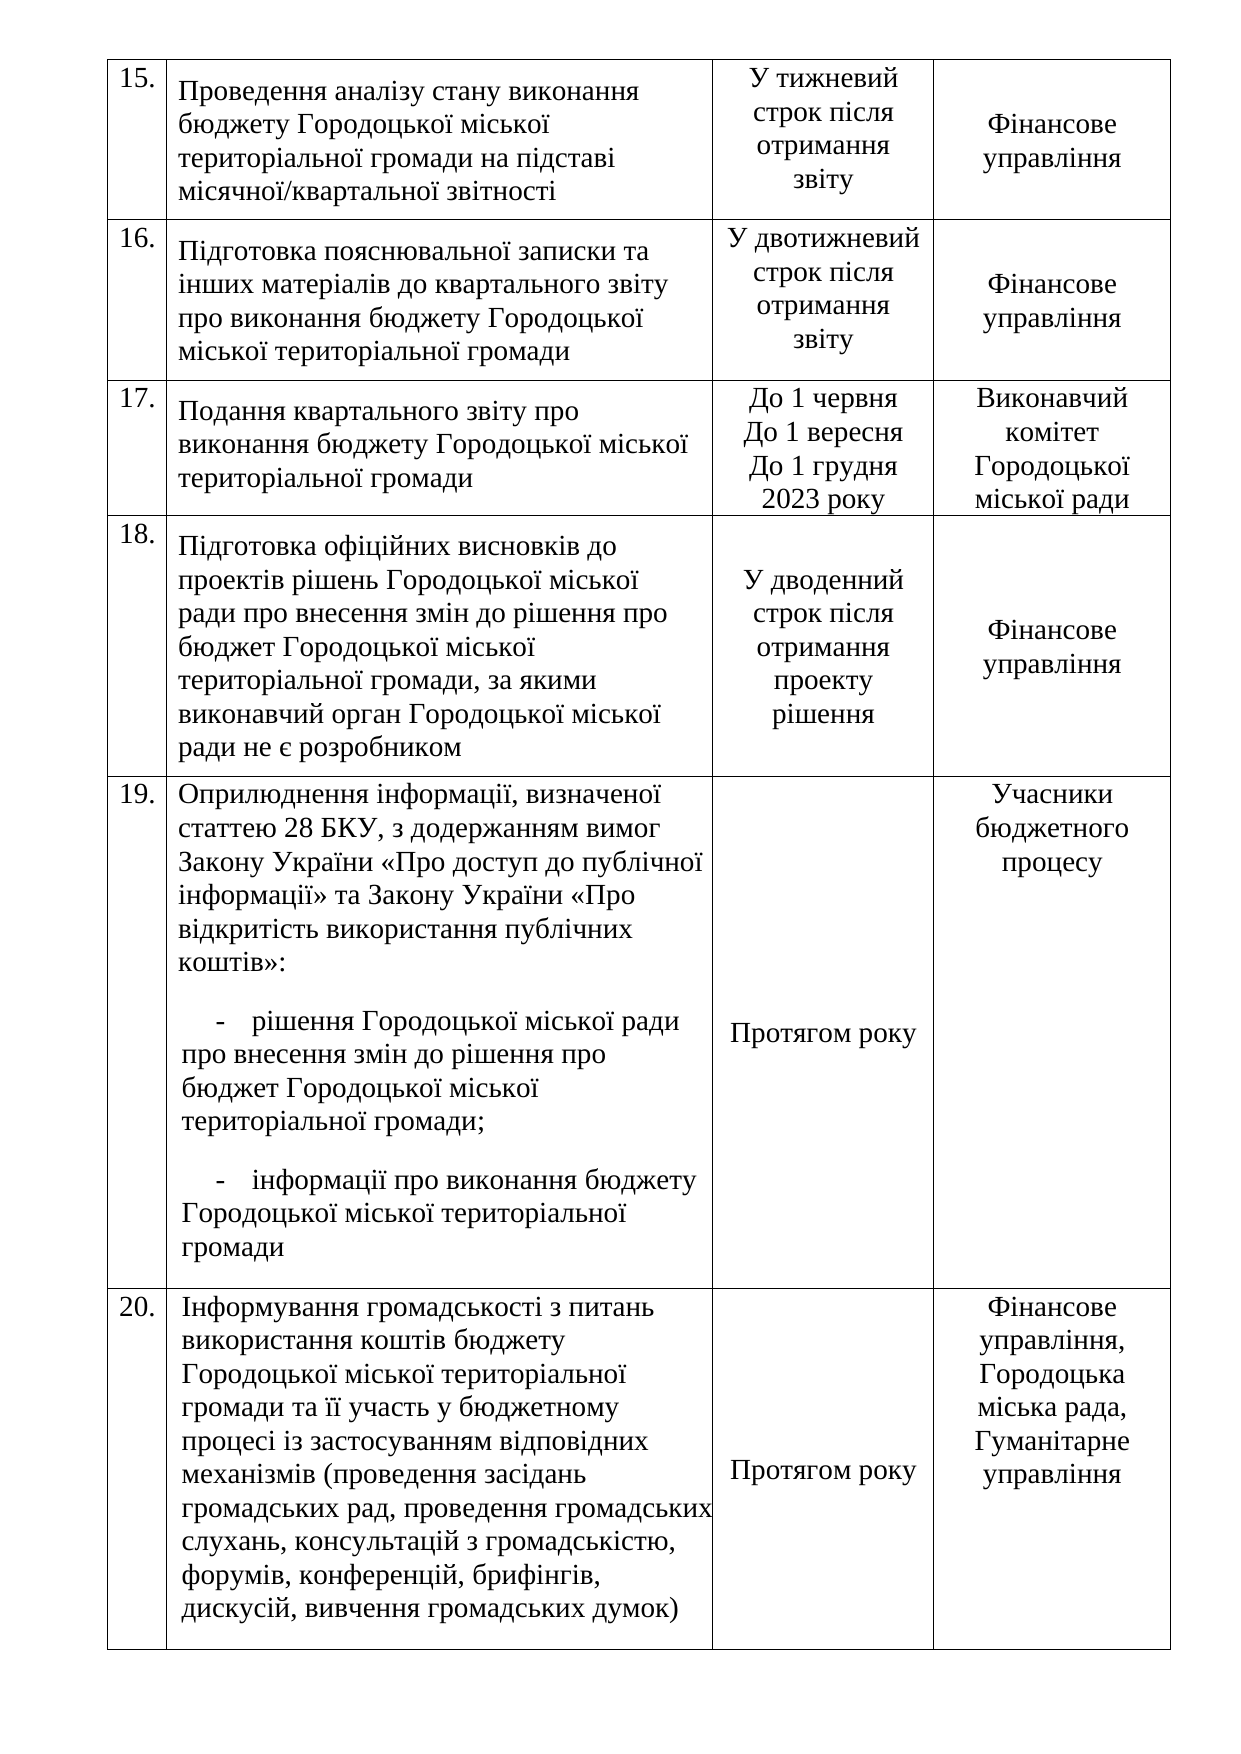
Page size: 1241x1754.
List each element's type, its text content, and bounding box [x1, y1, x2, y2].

table_cell Фінансове управління [934, 516, 1170, 776]
table_cell Фінансове управління [934, 220, 1170, 379]
table_cell [108, 777, 166, 1288]
table_cell Протягом року [713, 777, 933, 1288]
table_cell Протягом року [713, 1289, 933, 1649]
table_cell Проведення аналізу стану виконання бюджету Городоцької міської територіальної громади на підставі місячної/квартальної звітності [167, 60, 712, 219]
table_cell [108, 60, 166, 219]
table_cell [108, 220, 166, 379]
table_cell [934, 60, 1170, 219]
table_cell До 1 червня До 1 вересня До 1 грудня 2023 року [713, 381, 933, 515]
table_cell Підготовка офіційних висновків до проектів рішень Городоцької міської ради про внесення змін до рішення про бюджет Городоцької міської територіальної громади, за якими виконавчий орган Городоцької міської ради не є розробником [167, 516, 712, 776]
table_cell [108, 516, 166, 776]
table_cell Підготовка пояснювальної записки та інших матеріалів до квартального звіту про виконання бюджету Городоцької міської територіальної громади [167, 220, 712, 379]
table_cell Учасники бюджетного процесу [934, 777, 1170, 1288]
table_cell Фінансове управління, Городоцька міська рада, Гуманітарне управління [934, 1289, 1170, 1649]
table_cell [108, 1289, 166, 1649]
table_cell У тижневий строк після отримання звіту [713, 60, 933, 219]
table_cell Подання квартального звіту про виконання бюджету Городоцької міської територіальної громади [167, 381, 712, 515]
table_cell У двотижневий строк після отримання звіту [713, 220, 933, 379]
table_cell Виконавчий комітет Городоцької міської ради [934, 381, 1170, 515]
table_cell [108, 381, 166, 515]
table_cell Оприлюднення інформації, визначеної статтею 28 БКУ, з додержанням вимог Закону України «Про доступ до публічної інформації» та Закону України «Про відкритість використання публічних коштів»: рішення Городоцької міської ради про внесення змін до рішення про бюджет Городоцької міської територіальної громади; інформації про виконання бюджету Городоцької міської територіальної громади [167, 777, 712, 1288]
table_cell У дводенний строк після отримання проекту рішення [713, 516, 933, 776]
table_cell Інформування громадськості з питань використання коштів бюджету Городоцької міської територіальної громади та її участь у бюджетному процесі із застосуванням відповідних механізмів (проведення засідань громадських рад, проведення громадських слухань, консультацій з громадськістю, форумів, конференцій, брифінгів, дискусій, вивчення громадських думок) [167, 1289, 712, 1649]
